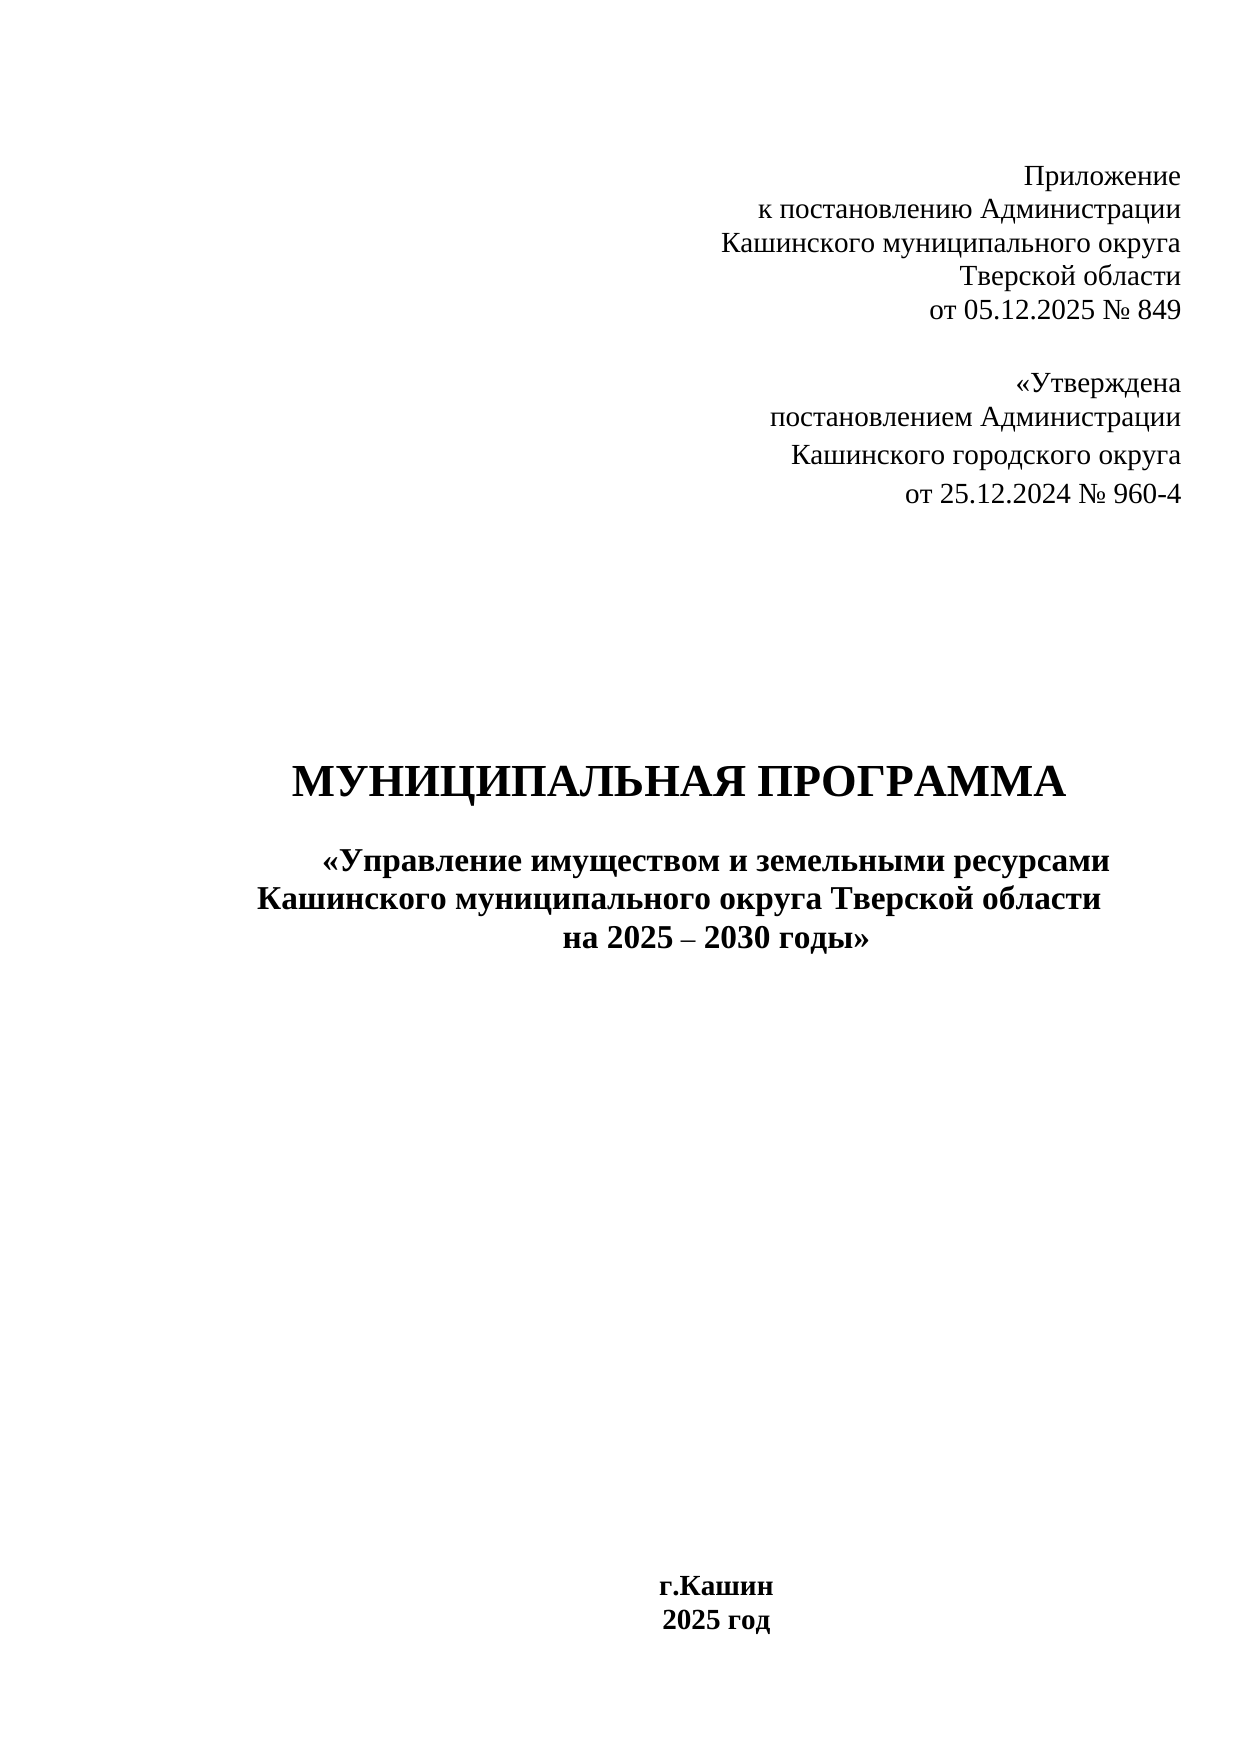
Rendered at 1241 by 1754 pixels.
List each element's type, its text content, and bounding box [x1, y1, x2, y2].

text «Утверждена [177, 365, 1181, 399]
text от 05.12.2025 № 849 [177, 292, 1181, 326]
text «Управление имуществом и земельными ресурсами Кашинского муниципального округа Тверской области [177, 840, 1181, 917]
text Кашинского муниципального округа [177, 225, 1181, 258]
text к постановлению Администрации [177, 191, 1181, 225]
text 2025 год [177, 1602, 1181, 1636]
text г.Кашин [177, 1568, 1181, 1602]
text на 2025 – 2030 годы» [177, 917, 1181, 955]
text Муниципальная программа [177, 754, 1181, 807]
text от 25.12.2024 № 960-4 [177, 476, 1181, 509]
text постановлением Администрации [709, 399, 1181, 432]
text Тверской области [177, 258, 1181, 292]
text Кашинского городского округа [709, 437, 1181, 471]
text Приложение [177, 118, 1181, 191]
